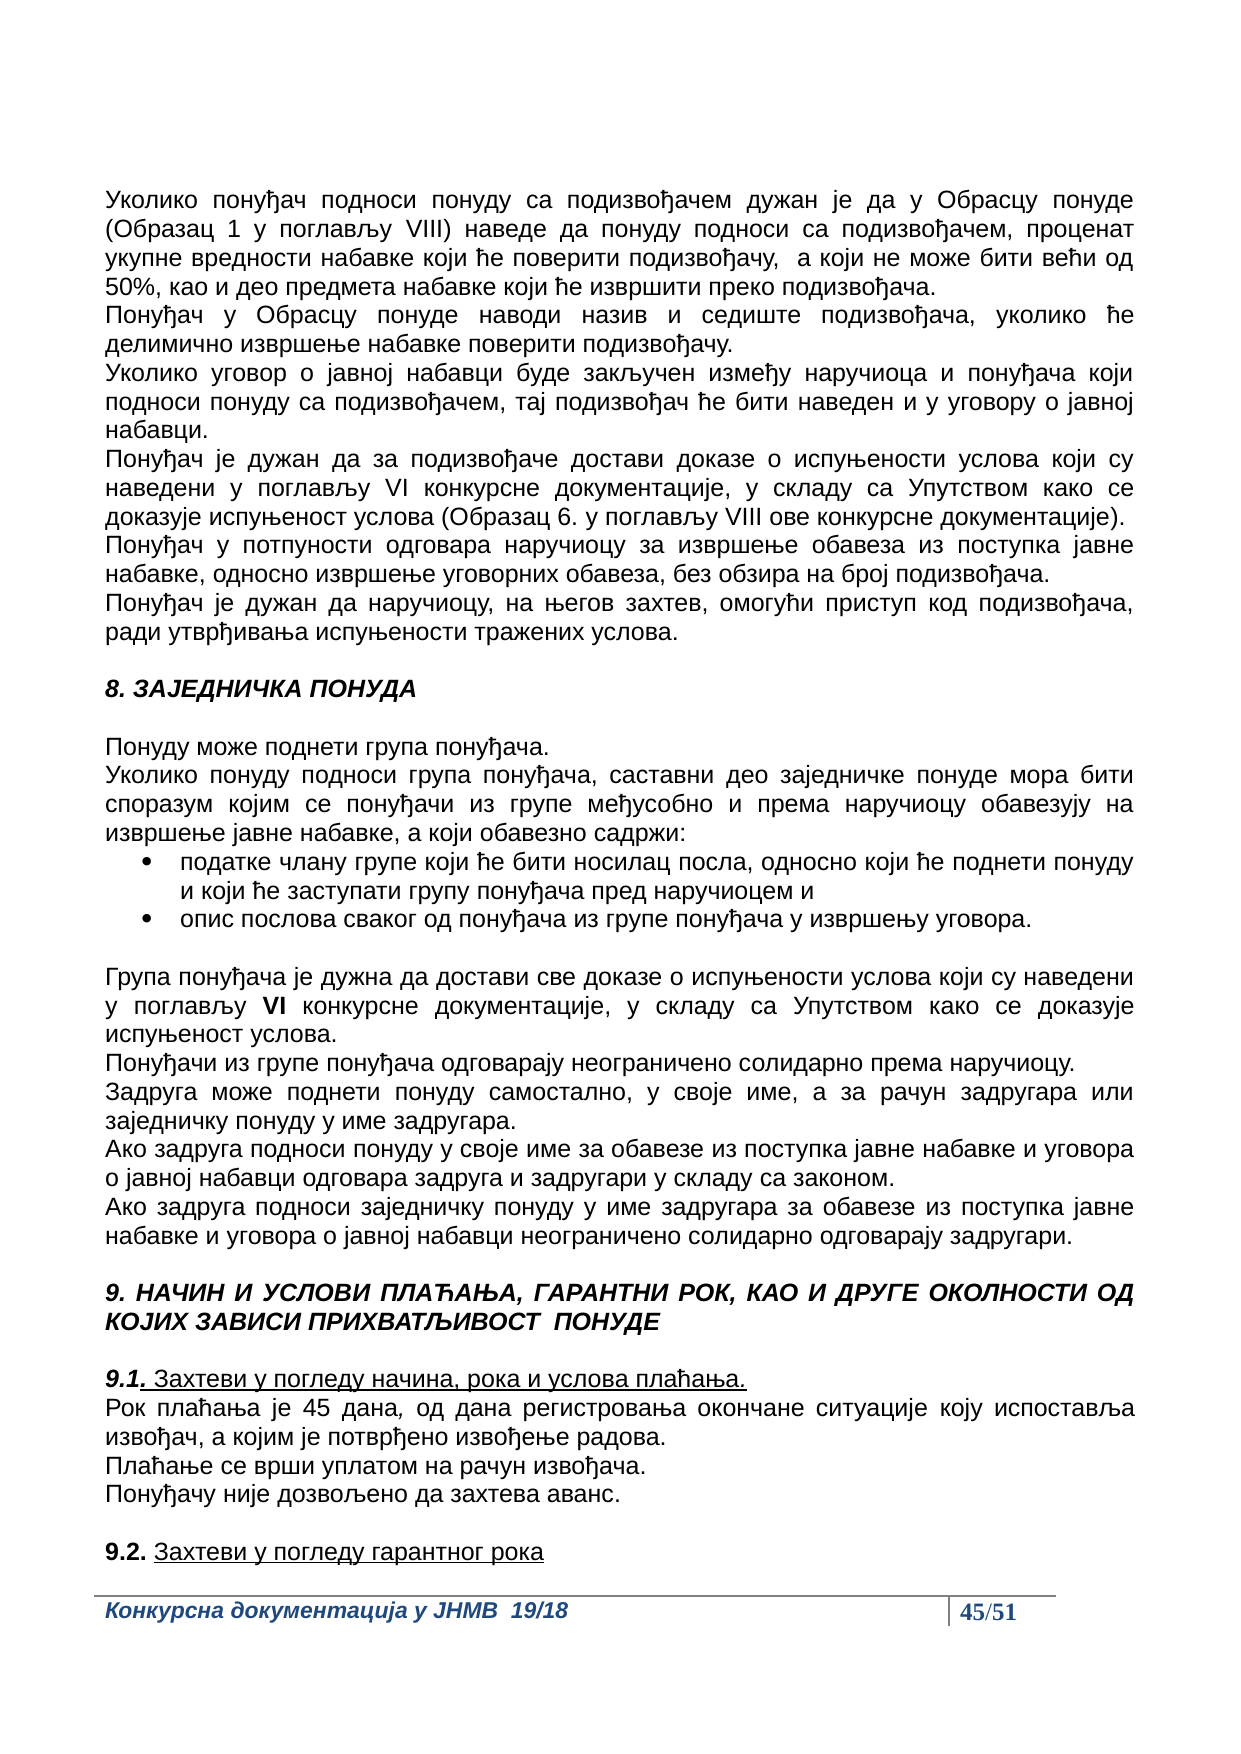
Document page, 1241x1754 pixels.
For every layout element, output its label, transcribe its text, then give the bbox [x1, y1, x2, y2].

text Понуђачу није дозвољено да захтева аванс. [105, 1479, 1135, 1508]
text Група понуђача је дужна да достави све доказе о испуњености услова који су наведени у поглављу VI конкурсне документације, у складу са Упутством како се доказује испуњеност услова. [105, 962, 1135, 1048]
text Понуђач у Обрасцу понуде наводи назив и седиште подизвођача, уколико ће делимично извршење набавке поверити подизвођачу. [105, 301, 1135, 358]
text Понуђач је дужан да наручиоцу, на његов захтев, омогући приступ код подизвођача, ради утврђивања испуњености тражених услова. [105, 588, 1135, 646]
text Понуђач у потпуности одговара наручиоцу за извршење обавеза из поступка јавне набавке, односно извршење уговорних обавеза, без обзира на број подизвођача. [105, 531, 1135, 588]
text 9.2. Захтеви у погледу гарантног рока [105, 1537, 1135, 1566]
text 9.1. Захтеви у погледу начина, рока и услова плаћања. [105, 1364, 1135, 1393]
text Уколико понуђач подноси понуду са подизвођачем дужан је да у Обрасцу понуде (Образац 1 у поглављу VIII) наведе да понуду подноси са подизвођачем, проценат укупне вредности набавке који ће поверити подизвођачу, а који не може бити већи од 50%, као и део предмета набавке који ће извршити преко подизвођача. [105, 186, 1135, 301]
text Рок плаћања је 45 дана, од дана регистровања окончане ситуације коју испоставља извођач, а којим је потврђено извођење радова. [105, 1393, 1135, 1451]
text Уколико понуду подноси група понуђача, саставни део заједничке понуде мора бити споразум којим се понуђачи из групе међусобно и према наручиоцу обавезују на извршење јавне набавке, а који обавезно садржи: [105, 761, 1135, 847]
text Понуђачи из групе понуђача одговарају неограничено солидарно према наручиоцу. [105, 1048, 1135, 1077]
text Ако задруга подноси понуду у своје име за обавезе из поступка јавне набавке и уговора о јавној набавци одговара задруга и задругари у складу са законом. [105, 1134, 1135, 1192]
text 9. НАЧИН И УСЛОВИ ПЛАЋАЊА, ГАРАНТНИ РОК, КАО И ДРУГЕ ОКОЛНОСТИ ОД КОЈИХ ЗАВИСИ ПРИХВАТЉИВОСТ ПОНУДЕ [105, 1278, 1135, 1336]
text Задруга може поднети понуду самостално, у своје име, а за рачун задругара или заједничку понуду у име задругара. [105, 1077, 1135, 1134]
text Ако задруга подноси заједничку понуду у име задругара за обавезе из поступка јавне набавке и уговора о јавној набавци неограничено солидарно одговарају задругари. [105, 1192, 1135, 1249]
text Уколико уговор о јавној набавци буде закључен између наручиоца и понуђача који подноси понуду са подизвођачем, тај подизвођач ће бити наведен и у уговору о јавној набавци. [105, 358, 1135, 444]
list податке члану групе који ће бити носилац посла, односно који ће поднети понуду и који ће заступати групу понуђача пред наручиоцем и [142, 847, 1135, 904]
text Понуду може поднети група понуђача. [105, 732, 1135, 761]
text 8. ЗАЈЕДНИЧКА ПОНУДА [105, 674, 1135, 703]
text Плаћање се врши уплатом на рачун извођача. [105, 1451, 1135, 1479]
text Понуђач је дужан да за подизвођаче достави доказе о испуњености услова који су наведени у поглављу VI конкурсне документације, у складу са Упутством како се доказује испуњеност услова (Образац 6. у поглављу VIII ове конкурсне документације). [105, 444, 1135, 531]
list опис послова сваког од понуђача из групе понуђача у извршењу уговора. [142, 904, 1135, 933]
